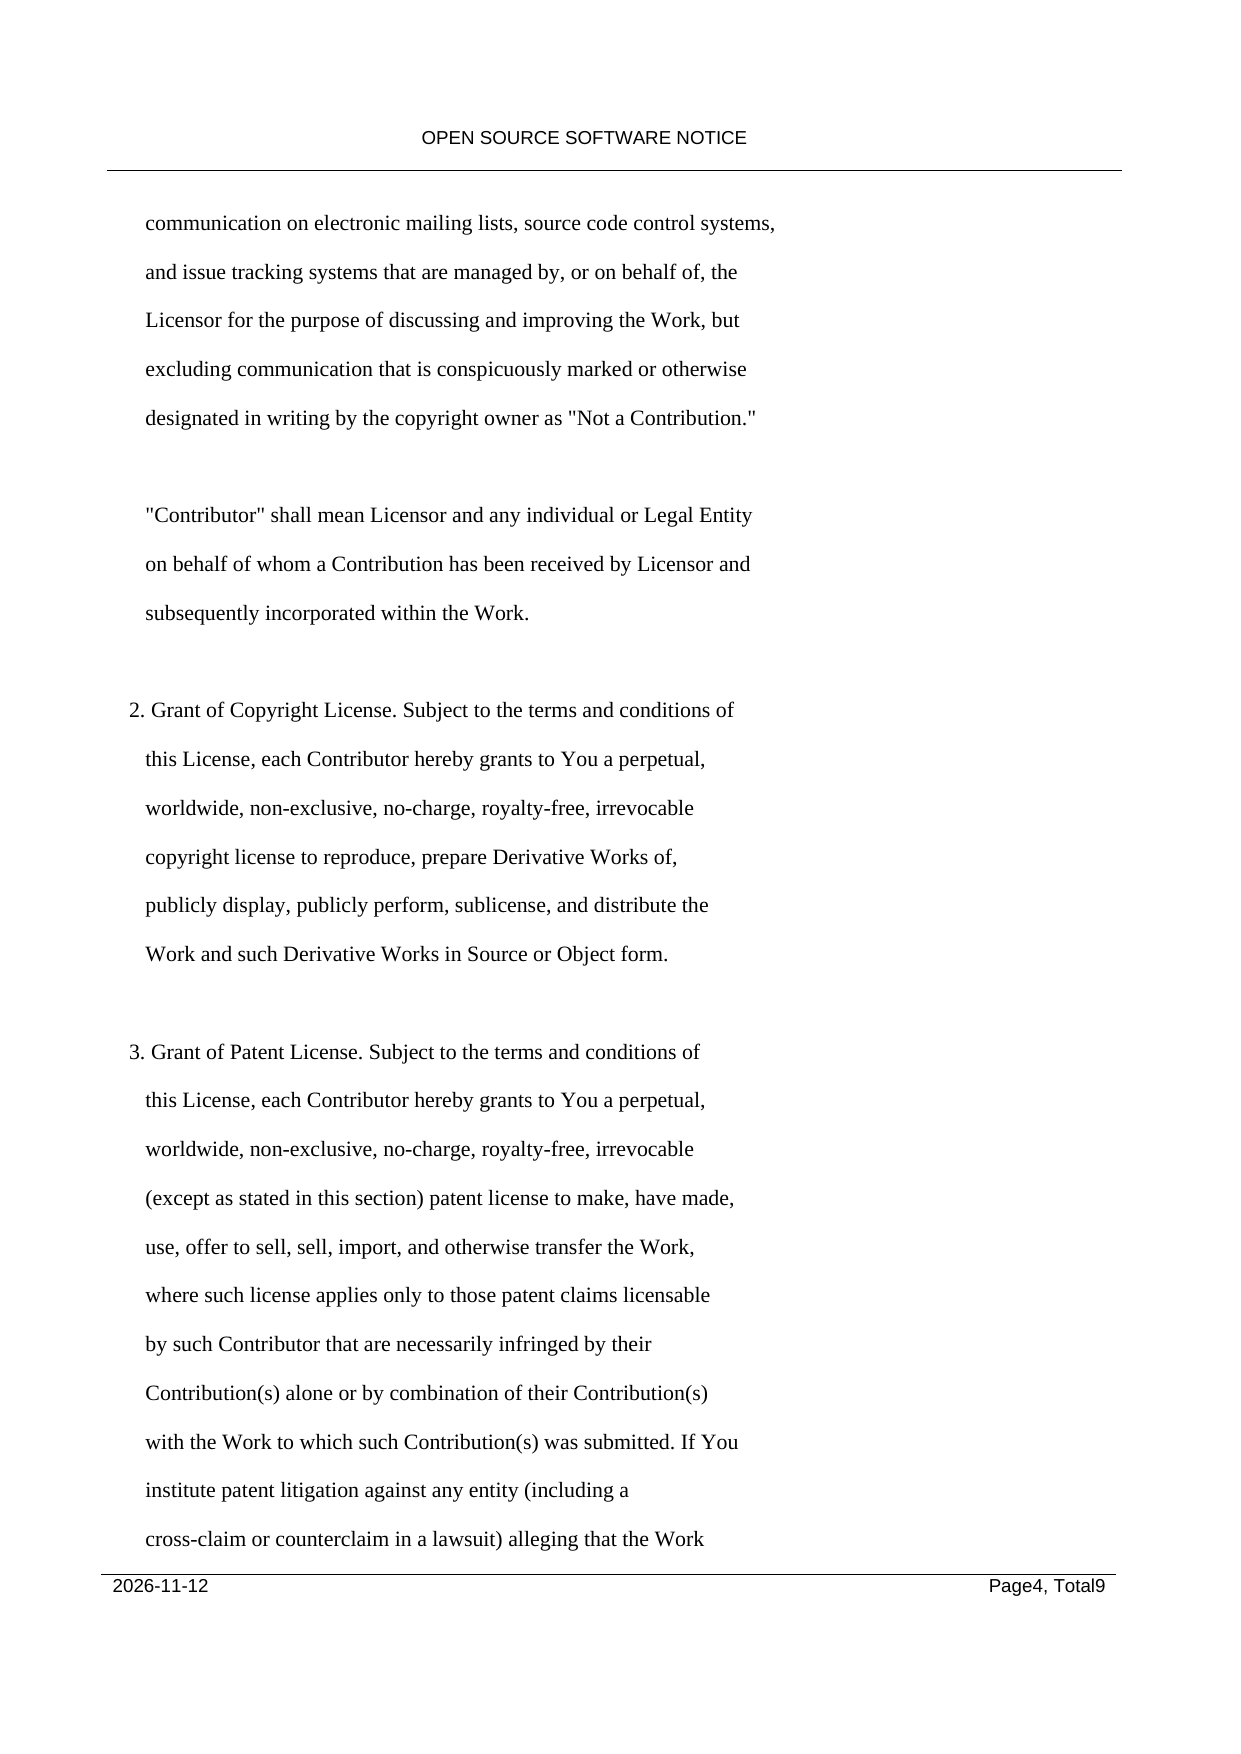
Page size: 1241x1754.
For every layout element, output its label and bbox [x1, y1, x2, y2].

text [112, 206, 1128, 1555]
